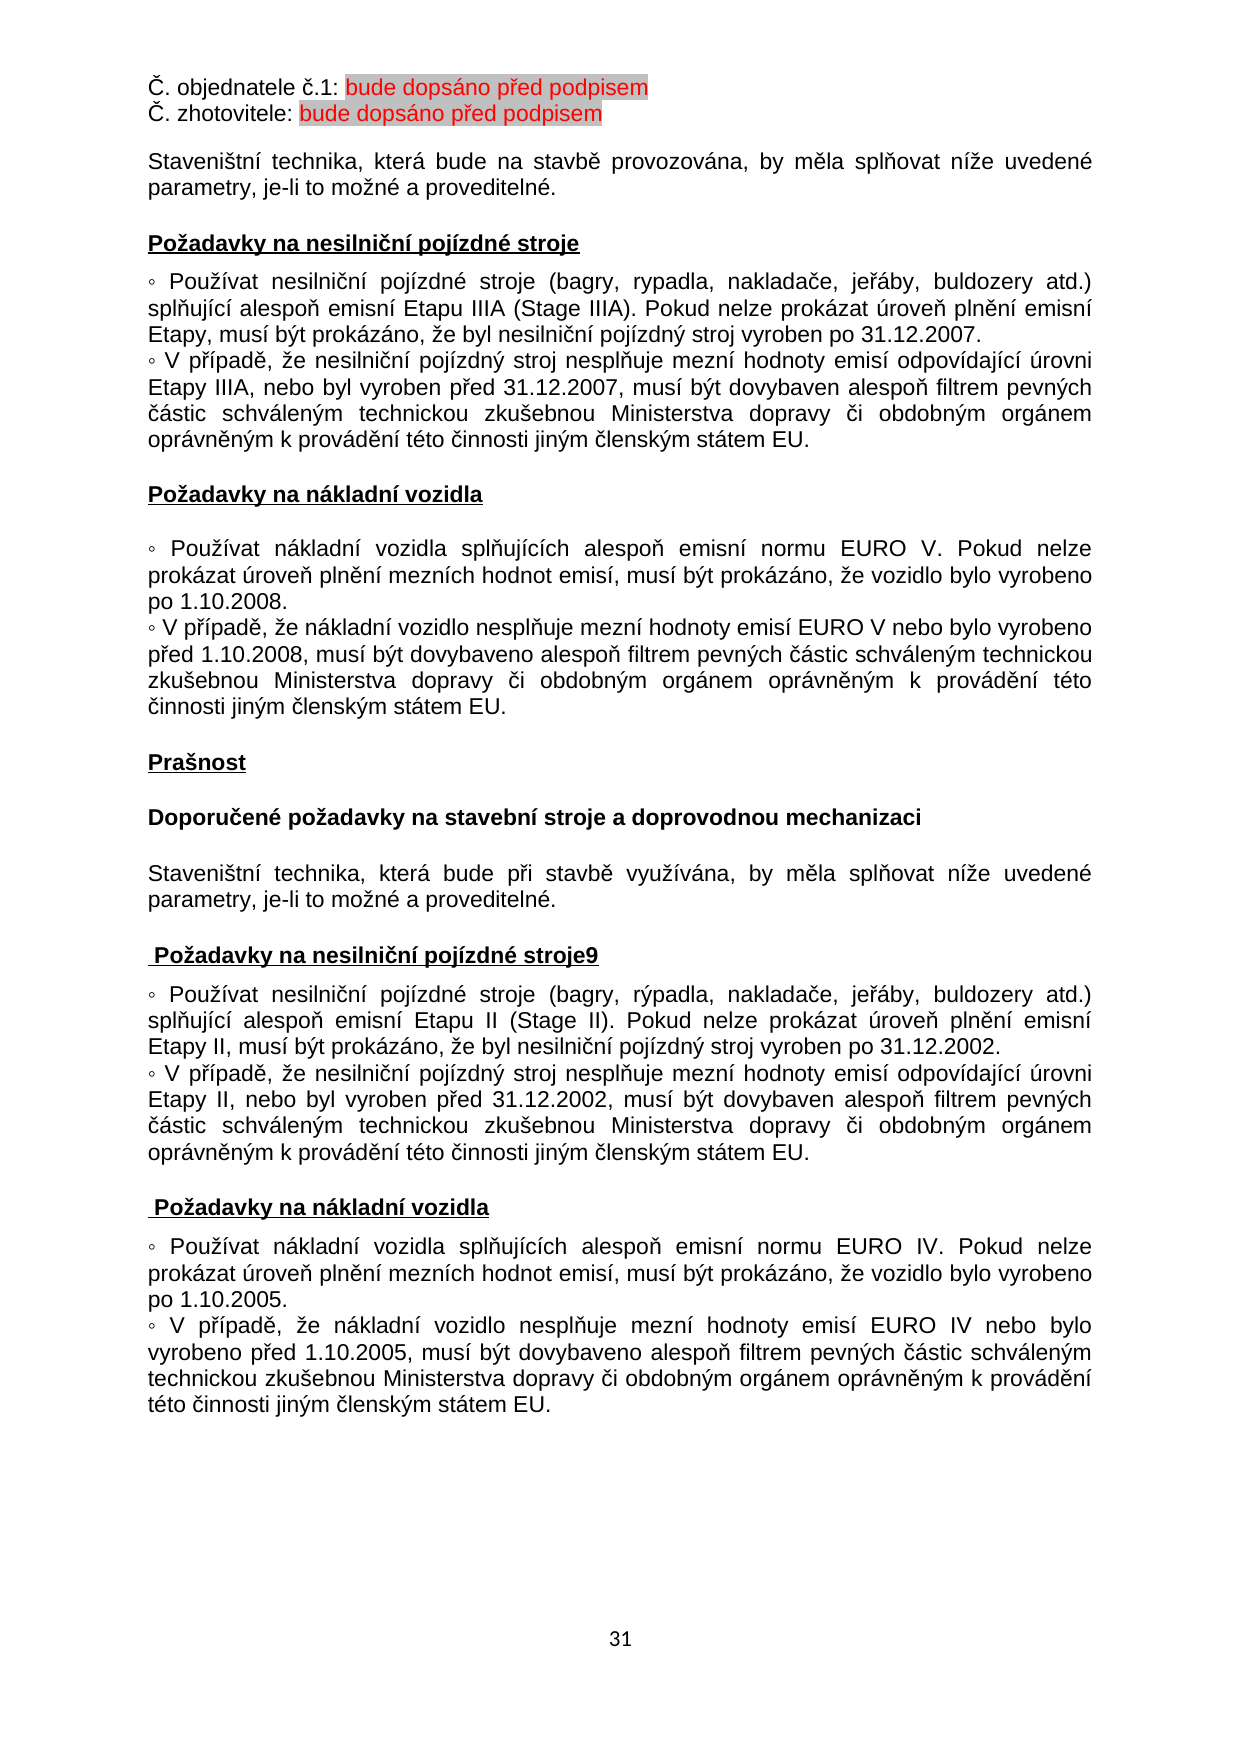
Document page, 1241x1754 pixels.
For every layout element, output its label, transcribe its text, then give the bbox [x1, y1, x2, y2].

text Požadavky na nákladní vozidla [148, 1194, 1093, 1221]
text ◦ V případě, že nákladní vozidlo nesplňuje mezní hodnoty emisí EURO IV nebo bylo vyrobeno před 1.10.2005, musí být dovybaveno alespoň filtrem pevných částic schváleným technickou zkušebnou Ministerstva dopravy či obdobným orgánem oprávněným k provádění této činnosti jiným členským státem EU. [148, 1312, 1093, 1418]
text Staveništní technika, která bude při stavbě využívána, by měla splňovat níže uvedené parametry, je-li to možné a proveditelné. [148, 860, 1093, 913]
text Požadavky na nesilniční pojízdné stroje [148, 229, 1093, 256]
text ◦ Používat nákladní vozidla splňujících alespoň emisní normu EURO IV. Pokud nelze prokázat úroveň plnění mezních hodnot emisí, musí být prokázáno, že vozidlo bylo vyrobeno po 1.10.2005. [148, 1233, 1093, 1312]
text ◦ Používat nákladní vozidla splňujících alespoň emisní normu EURO V. Pokud nelze prokázat úroveň plnění mezních hodnot emisí, musí být prokázáno, že vozidlo bylo vyrobeno po 1.10.2008. [148, 535, 1093, 614]
text ◦ V případě, že nákladní vozidlo nesplňuje mezní hodnoty emisí EURO V nebo bylo vyrobeno před 1.10.2008, musí být dovybaveno alespoň filtrem pevných částic schváleným technickou zkušebnou Ministerstva dopravy či obdobným orgánem oprávněným k provádění této činnosti jiným členským státem EU. [148, 614, 1093, 720]
text ◦ V případě, že nesilniční pojízdný stroj nesplňuje mezní hodnoty emisí odpovídající úrovni Etapy II, nebo byl vyroben před 31.12.2002, musí být dovybaven alespoň filtrem pevných částic schváleným technickou zkušebnou Ministerstva dopravy či obdobným orgánem oprávněným k provádění této činnosti jiným členským státem EU. [148, 1060, 1093, 1165]
text ◦ Používat nesilniční pojízdné stroje (bagry, rýpadla, nakladače, jeřáby, buldozery atd.) splňující alespoň emisní Etapu II (Stage II). Pokud nelze prokázat úroveň plnění emisní Etapy II, musí být prokázáno, že byl nesilniční pojízdný stroj vyroben po 31.12.2002. [148, 981, 1093, 1060]
text Doporučené požadavky na stavební stroje a doprovodnou mechanizaci [148, 804, 1093, 831]
text ◦ V případě, že nesilniční pojízdný stroj nesplňuje mezní hodnoty emisí odpovídající úrovni Etapy IIIA, nebo byl vyroben před 31.12.2007, musí být dovybaven alespoň filtrem pevných částic schváleným technickou zkušebnou Ministerstva dopravy či obdobným orgánem oprávněným k provádění této činnosti jiným členským státem EU. [148, 347, 1093, 453]
text Požadavky na nákladní vozidla [148, 481, 1093, 507]
text Prašnost [148, 749, 1093, 775]
text ◦ Používat nesilniční pojízdné stroje (bagry, rypadla, nakladače, jeřáby, buldozery atd.) splňující alespoň emisní Etapu IIIA (Stage IIIA). Pokud nelze prokázat úroveň plnění emisní Etapy, musí být prokázáno, že byl nesilniční pojízdný stroj vyroben po 31.12.2007. [148, 268, 1093, 347]
text Staveništní technika, která bude na stavbě provozována, by měla splňovat níže uvedené parametry, je-li to možné a proveditelné. [148, 148, 1093, 200]
text Požadavky na nesilniční pojízdné stroje9 [148, 942, 1093, 968]
